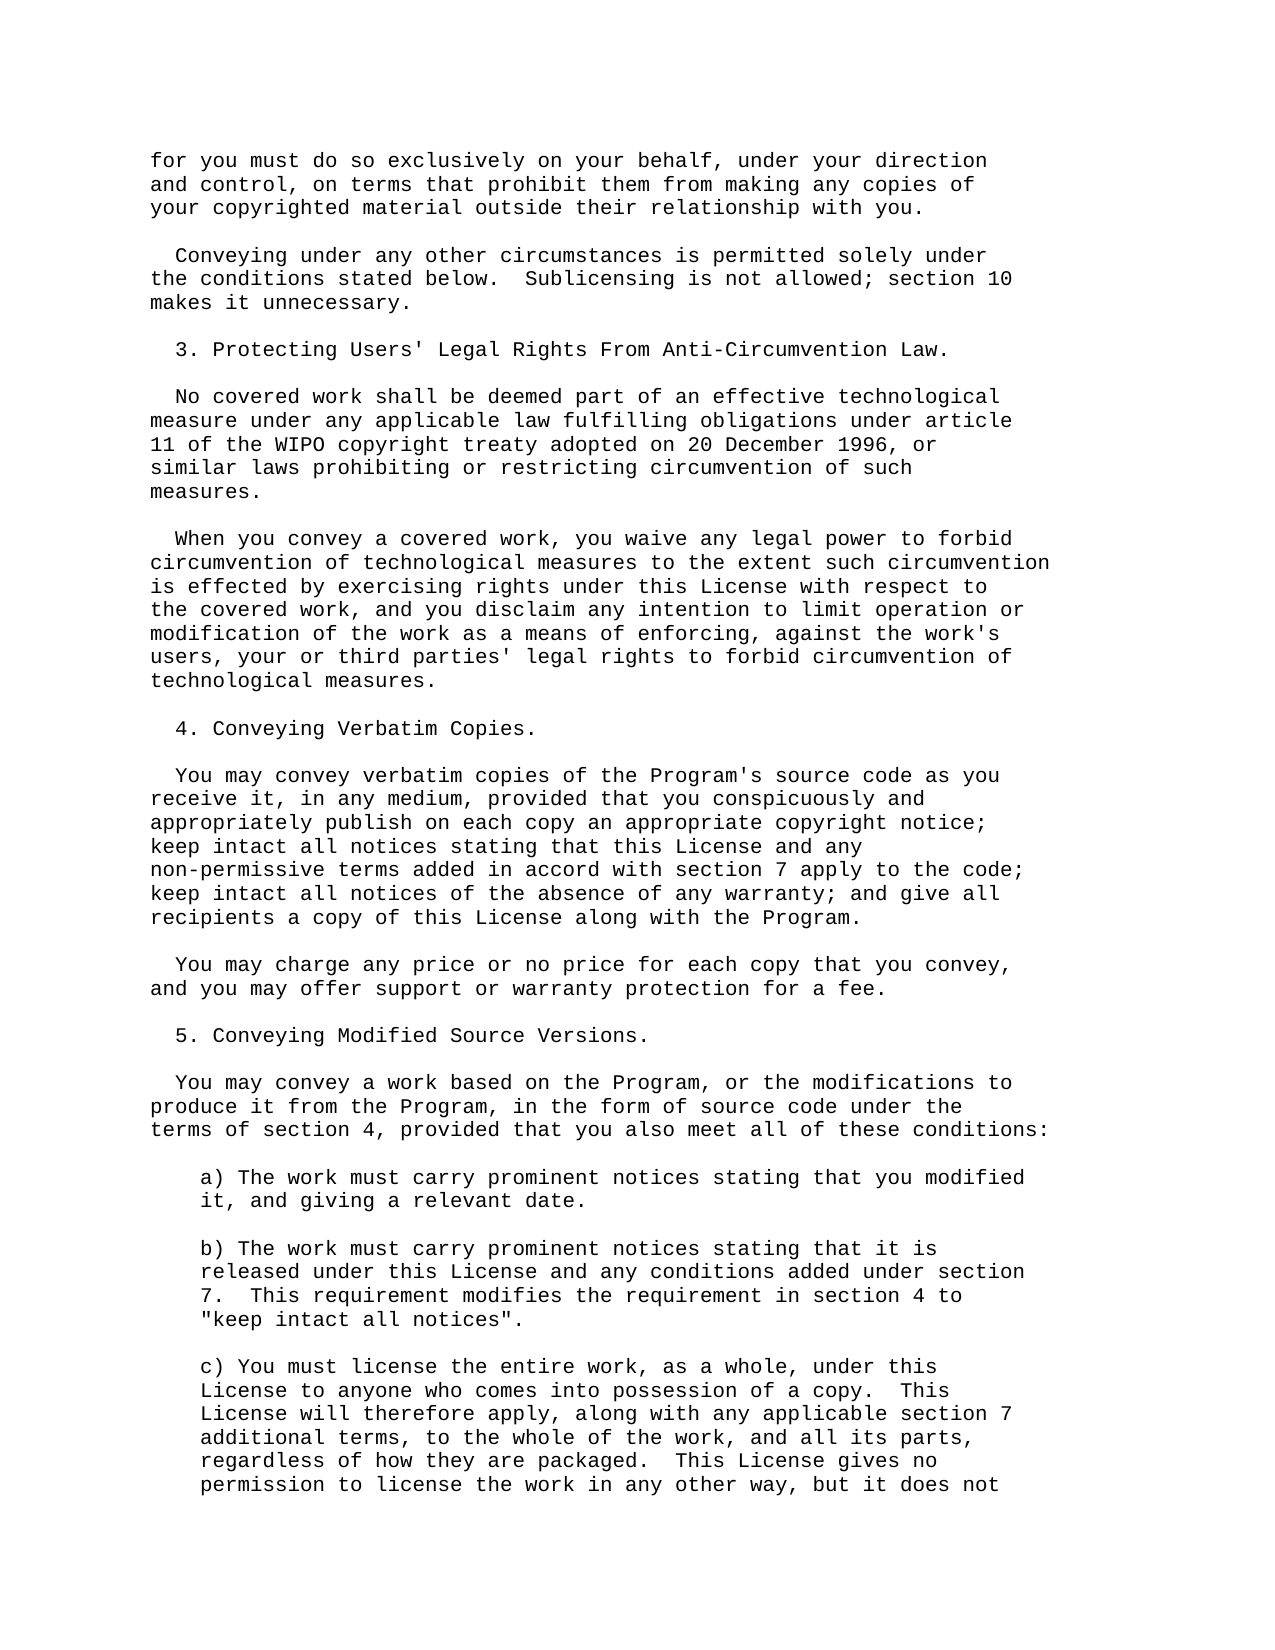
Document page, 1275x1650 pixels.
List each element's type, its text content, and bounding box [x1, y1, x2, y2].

text is effected by exercising rights under this License with respect to [150, 576, 1125, 599]
text License to anyone who comes into possession of a copy. This [150, 1379, 1125, 1403]
text similar laws prohibiting or restricting circumvention of such [150, 457, 1125, 481]
text 11 of the WIPO copyright treaty adopted on 20 December 1996, or [150, 434, 1125, 457]
text You may convey verbatim copies of the Program's source code as you [150, 765, 1125, 788]
text "keep intact all notices". [150, 1309, 1125, 1332]
text and you may offer support or warranty protection for a fee. [150, 978, 1125, 1001]
text measures. [150, 481, 1125, 505]
text When you convey a covered work, you waive any legal power to forbid [150, 528, 1125, 552]
text keep intact all notices stating that this License and any [150, 836, 1125, 859]
text produce it from the Program, in the form of source code under the [150, 1096, 1125, 1119]
text modification of the work as a means of enforcing, against the work's [150, 623, 1125, 647]
text circumvention of technological measures to the extent such circumvention [150, 552, 1125, 576]
text it, and giving a relevant date. [150, 1190, 1125, 1214]
text terms of section 4, provided that you also meet all of these conditions: [150, 1119, 1125, 1143]
text c) You must license the entire work, as a whole, under this [150, 1356, 1125, 1379]
text appropriately publish on each copy an appropriate copyright notice; [150, 812, 1125, 836]
text and control, on terms that prohibit them from making any copies of [150, 174, 1125, 197]
text keep intact all notices of the absence of any warranty; and give all [150, 883, 1125, 907]
text makes it unnecessary. [150, 292, 1125, 316]
text 4. Conveying Verbatim Copies. [150, 717, 1125, 741]
text your copyrighted material outside their relationship with you. [150, 197, 1125, 221]
text License will therefore apply, along with any applicable section 7 [150, 1403, 1125, 1427]
text measure under any applicable law fulfilling obligations under article [150, 410, 1125, 434]
text the covered work, and you disclaim any intention to limit operation or [150, 599, 1125, 623]
text additional terms, to the whole of the work, and all its parts, [150, 1427, 1125, 1451]
text Conveying under any other circumstances is permitted solely under [150, 244, 1125, 268]
text permission to license the work in any other way, but it does not [150, 1474, 1125, 1498]
text for you must do so exclusively on your behalf, under your direction [150, 150, 1125, 174]
text the conditions stated below. Sublicensing is not allowed; section 10 [150, 268, 1125, 292]
text 3. Protecting Users' Legal Rights From Anti-Circumvention Law. [150, 339, 1125, 363]
text technological measures. [150, 670, 1125, 694]
text 5. Conveying Modified Source Versions. [150, 1025, 1125, 1048]
text 7. This requirement modifies the requirement in section 4 to [150, 1285, 1125, 1309]
text You may convey a work based on the Program, or the modifications to [150, 1072, 1125, 1096]
text receive it, in any medium, provided that you conspicuously and [150, 788, 1125, 812]
text a) The work must carry prominent notices stating that you modified [150, 1167, 1125, 1190]
text non-permissive terms added in accord with section 7 apply to the code; [150, 859, 1125, 883]
text released under this License and any conditions added under section [150, 1261, 1125, 1285]
text No covered work shall be deemed part of an effective technological [150, 386, 1125, 410]
text regardless of how they are packaged. This License gives no [150, 1451, 1125, 1474]
text users, your or third parties' legal rights to forbid circumvention of [150, 647, 1125, 670]
text recipients a copy of this License along with the Program. [150, 907, 1125, 930]
text b) The work must carry prominent notices stating that it is [150, 1238, 1125, 1261]
text You may charge any price or no price for each copy that you convey, [150, 954, 1125, 978]
